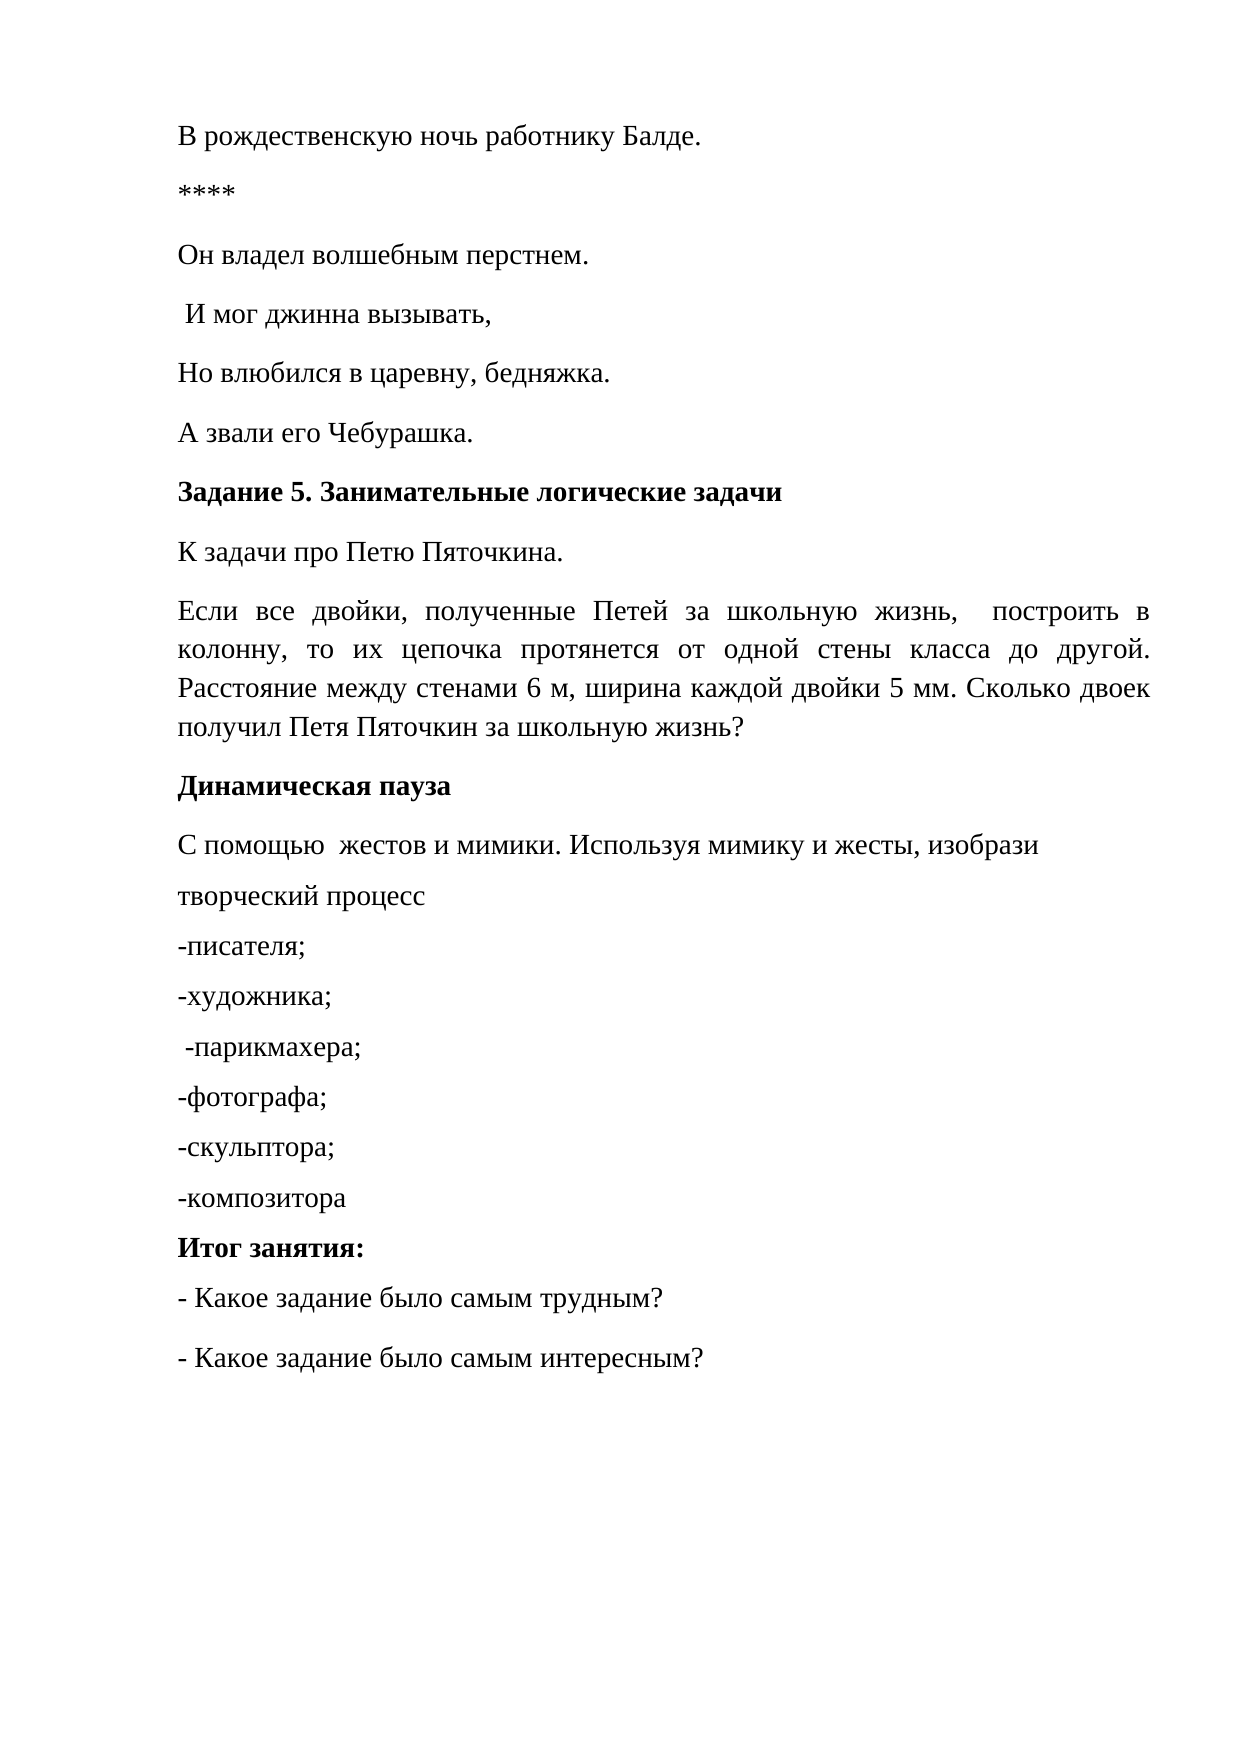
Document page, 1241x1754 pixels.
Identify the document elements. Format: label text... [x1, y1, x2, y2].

text К задачи про Петю Пяточкина. [177, 534, 1152, 567]
text Если все двойки, полученные Петей за школьную жизнь, построить в колонну, то их цепочка протянется от одной стены класса до другой. Расстояние между стенами 6 м, ширина каждой двойки 5 мм. Сколько двоек получил Петя Пяточкин за школьную жизнь? [177, 593, 1152, 742]
text Но влюбился в царевну, бедняжка. [177, 356, 1152, 389]
text А звали его Чебурашка. [177, 415, 1152, 448]
text -парикмахера; [177, 1029, 1152, 1062]
text - Какое задание было самым трудным? [177, 1280, 1152, 1314]
text Он владел волшебным перстнем. [177, 237, 1152, 270]
text -фотографа; [177, 1079, 1152, 1113]
text И мог джинна вызывать, [177, 296, 1152, 330]
text -скульптора; [177, 1129, 1152, 1163]
text Динамическая пауза [177, 768, 1152, 802]
text С помощью жестов и мимики. Используя мимику и жесты, изобрази творческий процесс [177, 827, 1152, 911]
text - Какое задание было самым интересным? [177, 1340, 1152, 1373]
text Задание 5. Занимательные логические задачи [177, 474, 1152, 508]
text -писателя; [177, 928, 1152, 962]
text -художника; [177, 978, 1152, 1012]
text **** [177, 177, 1152, 211]
text -композитора [177, 1180, 1152, 1213]
text В рождественскую ночь работнику Балде. [177, 118, 1152, 152]
text Итог занятия: [177, 1230, 1152, 1263]
